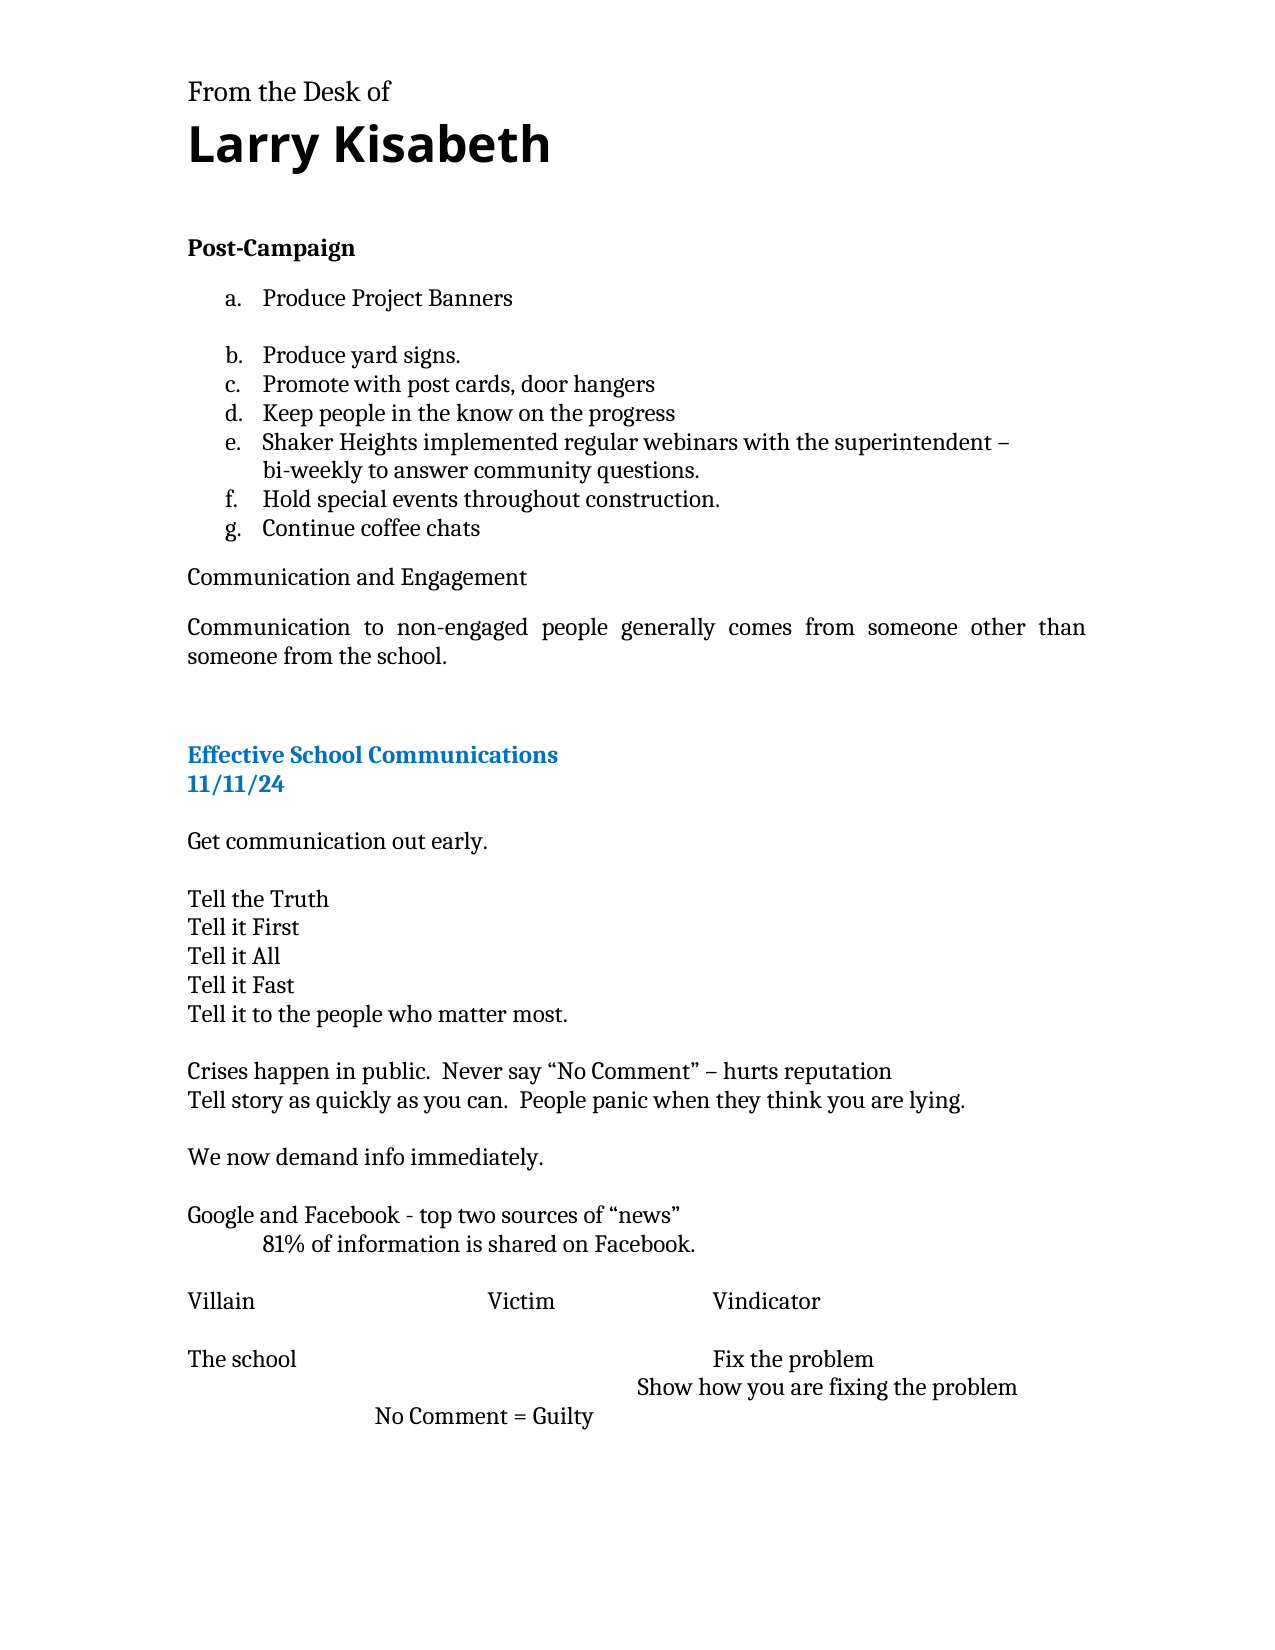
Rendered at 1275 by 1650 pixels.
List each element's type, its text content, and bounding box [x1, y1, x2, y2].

text Show how you are fixing the problem [187, 1373, 1087, 1402]
text Crises happen in public. Never say “No Comment” – hurts reputation [187, 1057, 1087, 1086]
text Tell it First [187, 913, 1087, 942]
text Tell it Fast [187, 971, 1087, 999]
list Continue coffee chats [225, 514, 1087, 542]
list Produce yard signs. [225, 341, 1087, 370]
text Post-Campaign [187, 234, 1087, 263]
text 11/11/24 [187, 769, 1087, 798]
text 81% of information is shared on Facebook. [187, 1229, 1087, 1258]
list bi-weekly to answer community questions. [262, 456, 1087, 485]
text Villain Victim Vindicator [187, 1287, 1087, 1316]
text Communication to non-engaged people generally comes from someone other than someone from the school. [187, 613, 1087, 670]
text Tell the Truth [187, 884, 1087, 913]
text No Comment = Guilty [187, 1402, 1087, 1431]
text Tell it All [187, 942, 1087, 971]
text The school Fix the problem [187, 1344, 1087, 1373]
list Produce Project Banners [225, 284, 1087, 312]
list Promote with post cards, door hangers [225, 370, 1087, 399]
text We now demand info immediately. [187, 1143, 1087, 1172]
list Keep people in the know on the progress [225, 399, 1087, 427]
text Tell story as quickly as you can. People panic when they think you are lying. [187, 1086, 1087, 1114]
text Communication and Engagement [187, 563, 1087, 592]
text Effective School Communications [187, 741, 1087, 769]
text Get communication out early. [187, 827, 1087, 856]
list Shaker Heights implemented regular webinars with the superintendent – [225, 427, 1087, 456]
text Tell it to the people who matter most. [187, 999, 1087, 1028]
text Google and Facebook - top two sources of “news” [187, 1201, 1087, 1229]
list Hold special events throughout construction. [225, 485, 1087, 514]
